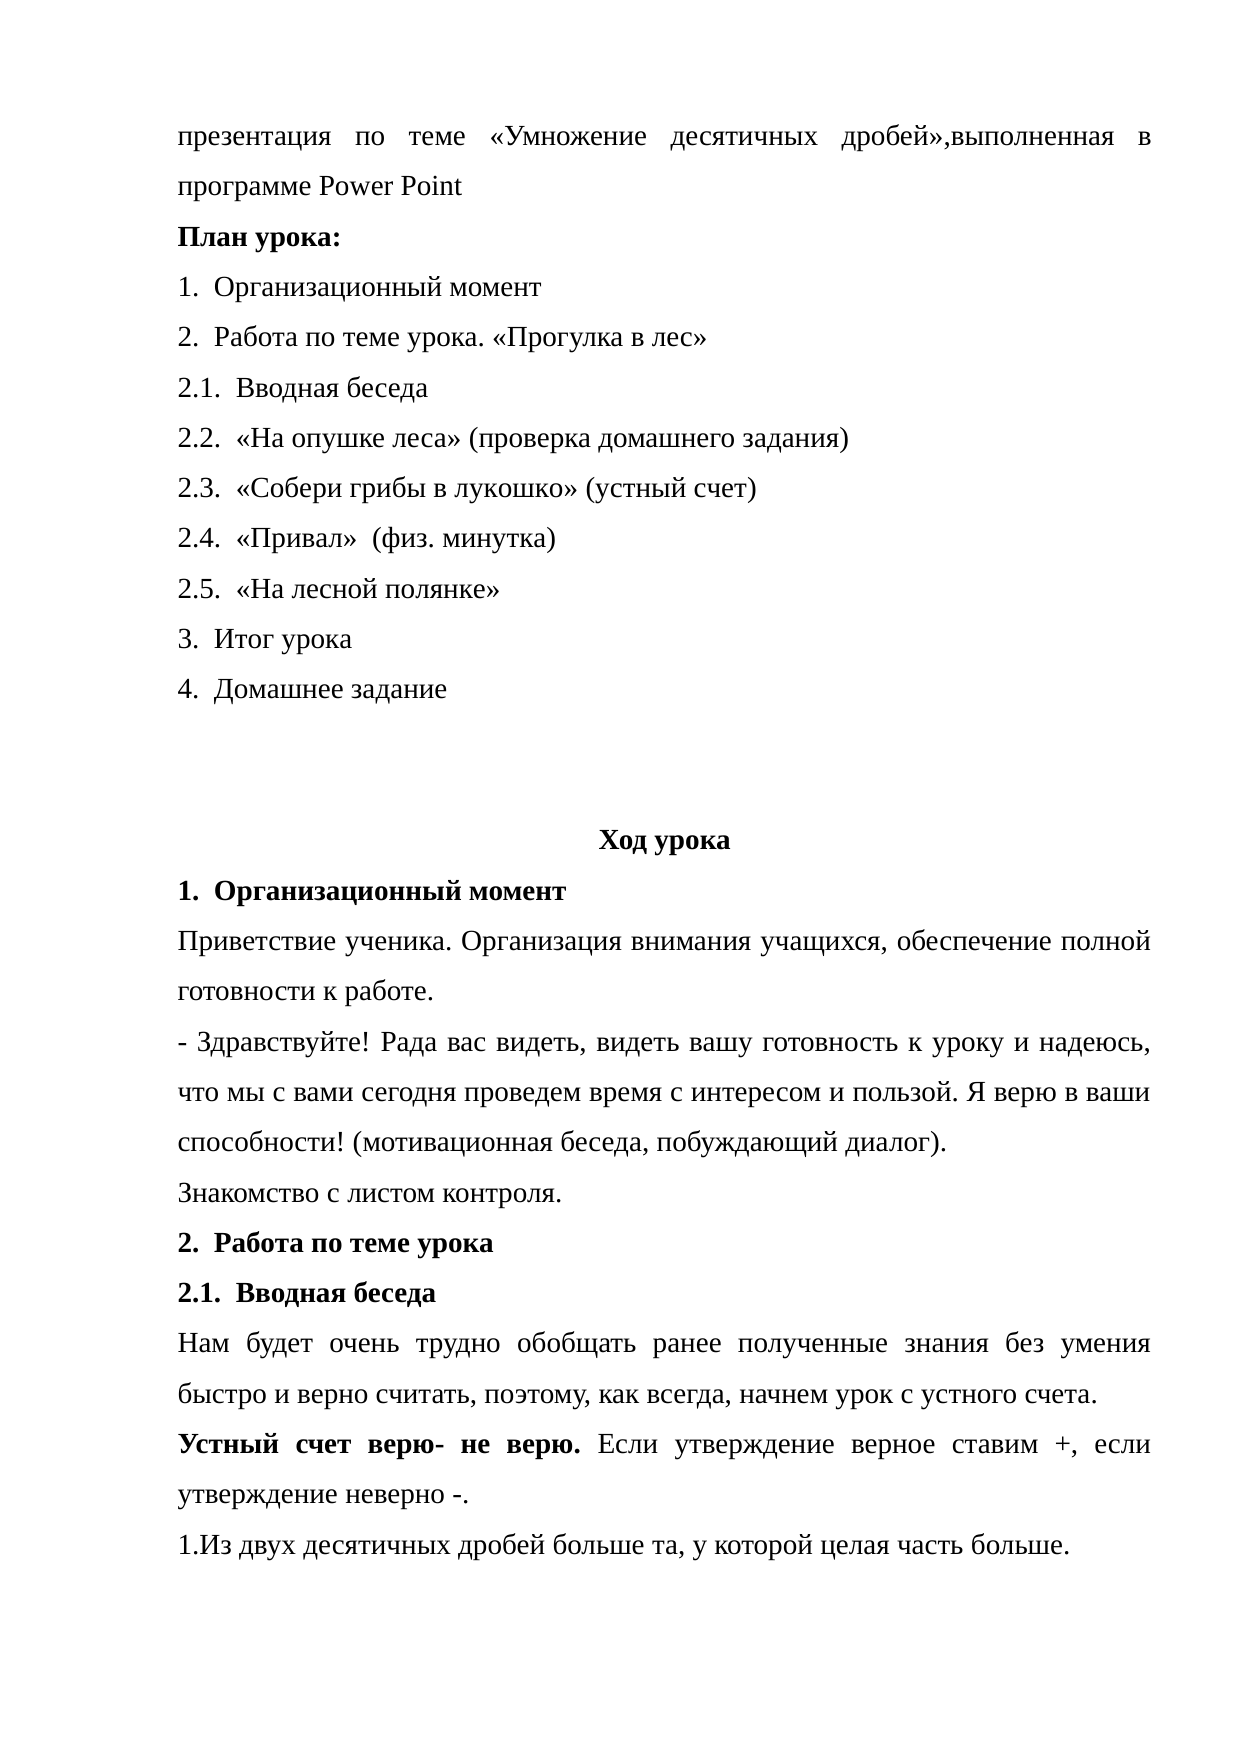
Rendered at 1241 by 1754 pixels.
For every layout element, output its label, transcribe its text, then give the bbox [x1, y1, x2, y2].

text Приветствие ученика. Организация внимания учащихся, обеспечение полной готовности к работе. [177, 923, 1152, 1007]
text 2.1. Вводная беседа [177, 1275, 1152, 1309]
text 4. Домашнее задание [177, 672, 1152, 705]
text 2. Работа по теме урока. «Прогулка в лес» [177, 319, 1152, 353]
text 2.2. «На опушке леса» (проверка домашнего задания) [177, 420, 1152, 453]
text 2.4. «Привал» (физ. минутка) [177, 521, 1152, 554]
text Ход урока [177, 822, 1152, 856]
text 3. Итог урока [177, 621, 1152, 655]
text 2.3. «Собери грибы в лукошко» (устный счет) [177, 470, 1152, 504]
text Устный счет верю- не верю. Если утверждение верное ставим +, если утверждение неверно -. [177, 1426, 1152, 1510]
text 2.1. Вводная беседа [177, 370, 1152, 403]
text 2. Работа по теме урока [177, 1225, 1152, 1258]
text 2.5. «На лесной полянке» [177, 571, 1152, 604]
text Знакомство с листом контроля. [177, 1175, 1152, 1208]
list 1. Организационный момент [177, 269, 1152, 303]
text - Здравствуйте! Рада вас видеть, видеть вашу готовность к уроку и надеюсь, что мы с вами сегодня проведем время с интересом и пользой. Я верю в ваши способности! (мотивационная беседа, побуждающий диалог). [177, 1024, 1152, 1158]
text 1.Из двух десятичных дробей больше та, у которой целая часть больше. [177, 1527, 1152, 1560]
text План урока: [177, 219, 1152, 252]
text 1. Организационный момент [177, 873, 1152, 906]
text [177, 118, 1152, 202]
text Нам будет очень трудно обобщать ранее полученные знания без умения быстро и верно считать, поэтому, как всегда, начнем урок с устного счета. [177, 1326, 1152, 1409]
